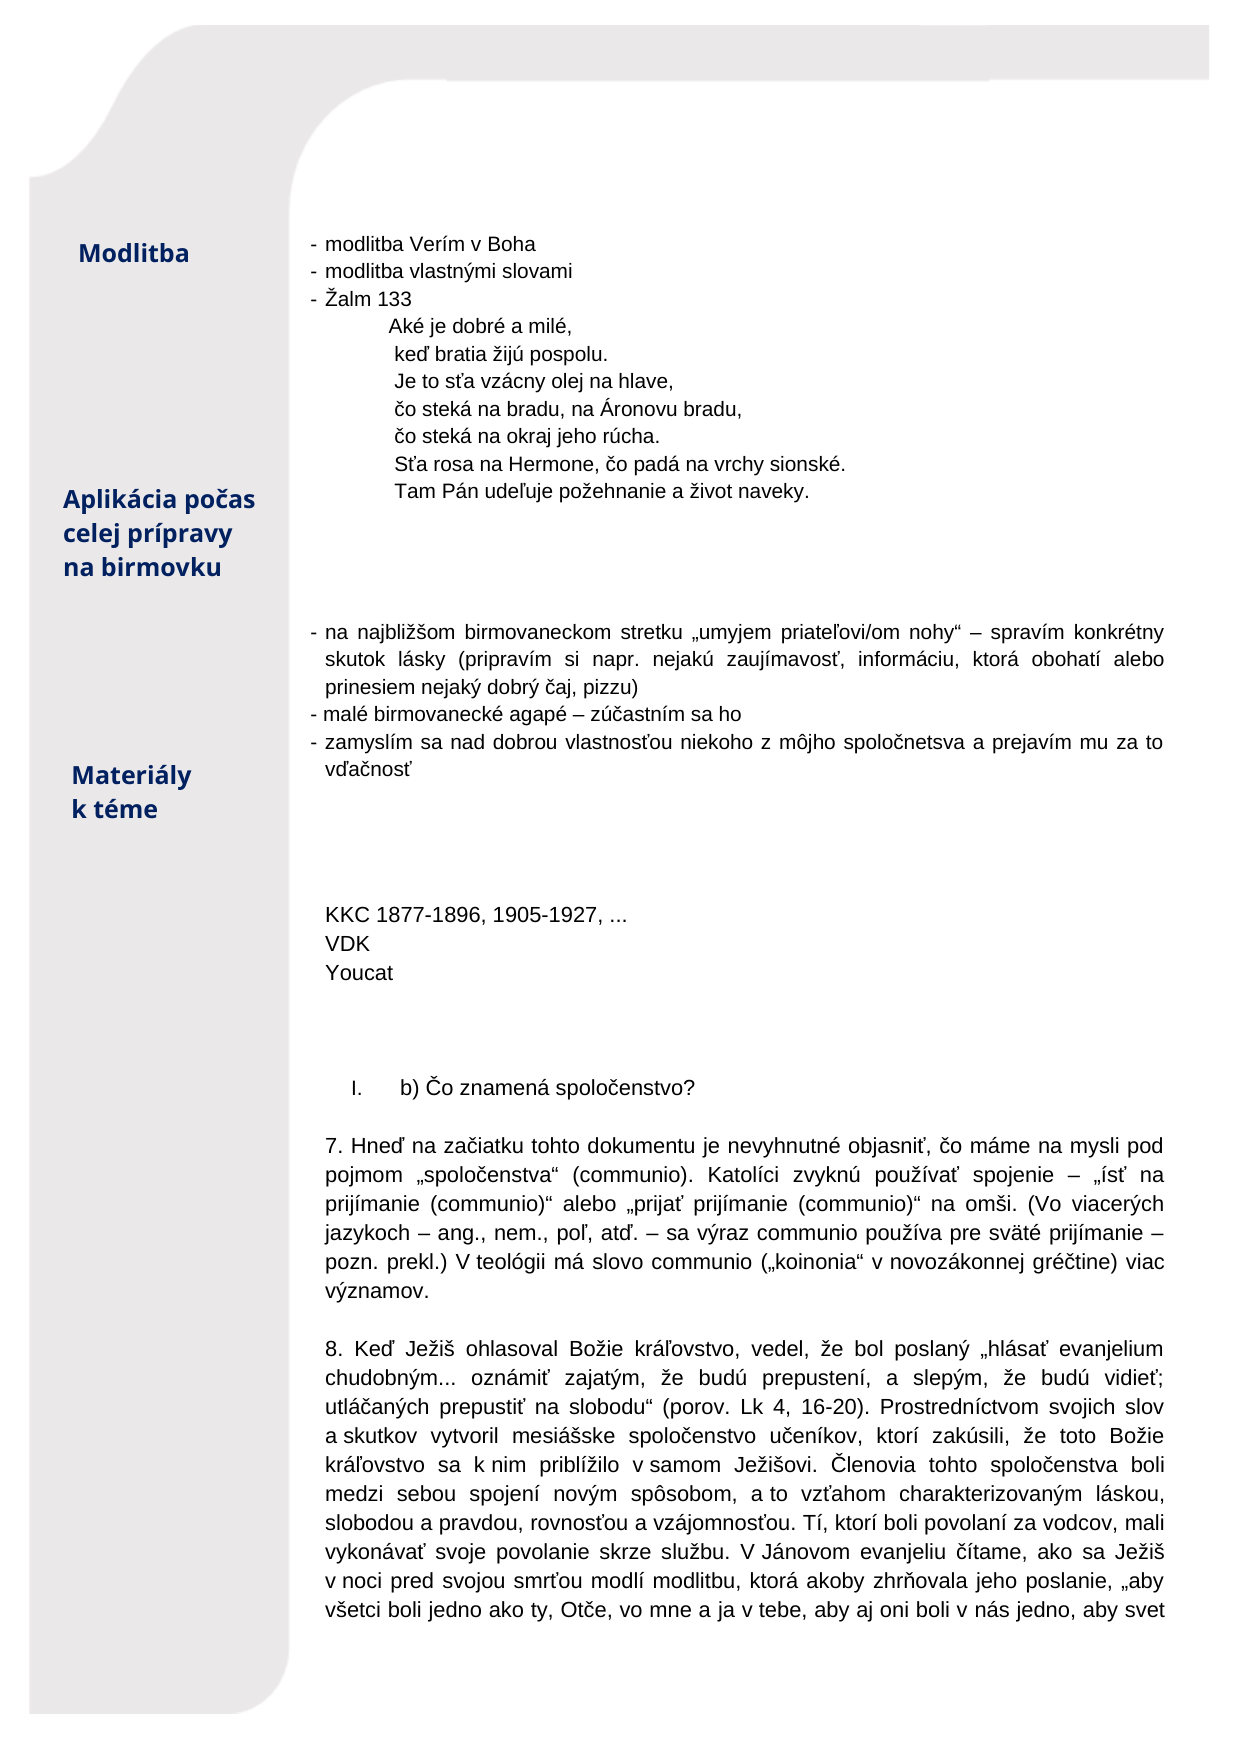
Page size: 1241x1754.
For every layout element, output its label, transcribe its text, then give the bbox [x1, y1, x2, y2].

text čo steká na okraj jeho rúcha. [325, 424, 1165, 448]
text VDK [325, 931, 1165, 956]
text Je to sťa vzácny olej na hlave, [325, 369, 1165, 393]
text keď bratia žijú pospolu. [325, 342, 1165, 366]
list Žalm 133 [310, 287, 1165, 311]
text - na najbližšom birmovaneckom stretku „umyjem priateľovi/om nohy“ – spravím konkrétny skutok lásky (pripravím si napr. nejakú zaujímavosť, informáciu, ktorá obohatí alebo prinesiem nejaký dobrý čaj, pizzu) [310, 620, 1165, 699]
list modlitba vlastnými slovami [310, 259, 1165, 283]
text - malé birmovanecké agapé – zúčastním sa ho [310, 702, 1165, 726]
text KKC 1877-1896, 1905-1927, ... [325, 902, 1165, 927]
text 7. Hneď na začiatku tohto dokumentu je nevyhnutné objasniť, čo máme na mysli pod pojmom „spoločenstva“ (communio). Katolíci zvyknú používať spojenie – „ísť na prijímanie (communio)“ alebo „prijať prijímanie (communio)“ na omši. (Vo viacerých jazykoch – ang., nem., poľ, atď. – sa výraz communio používa pre sväté prijímanie – pozn. prekl.) V teológii má slovo communio („koinonia“ v novozákonnej gréčtine) viac významov. [325, 1133, 1165, 1303]
text - zamyslím sa nad dobrou vlastnosťou niekoho z môjho spoločnetsva a prejavím mu za to vďačnosť [310, 730, 1165, 781]
list b) Čo znamená spoločenstvo? [362, 1075, 1165, 1100]
text Sťa rosa na Hermone, čo padá na vrchy sionské. [325, 452, 1165, 476]
text čo steká na bradu, na Áronovu bradu, [325, 397, 1165, 421]
text Aké je dobré a milé, [325, 314, 1165, 338]
text Youcat [325, 960, 1165, 985]
picture [29, 25, 1210, 1714]
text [325, 1336, 1165, 1622]
list modlitba Verím v Boha [310, 232, 1165, 256]
text Tam Pán udeľuje požehnanie a život naveky. [325, 479, 1165, 503]
